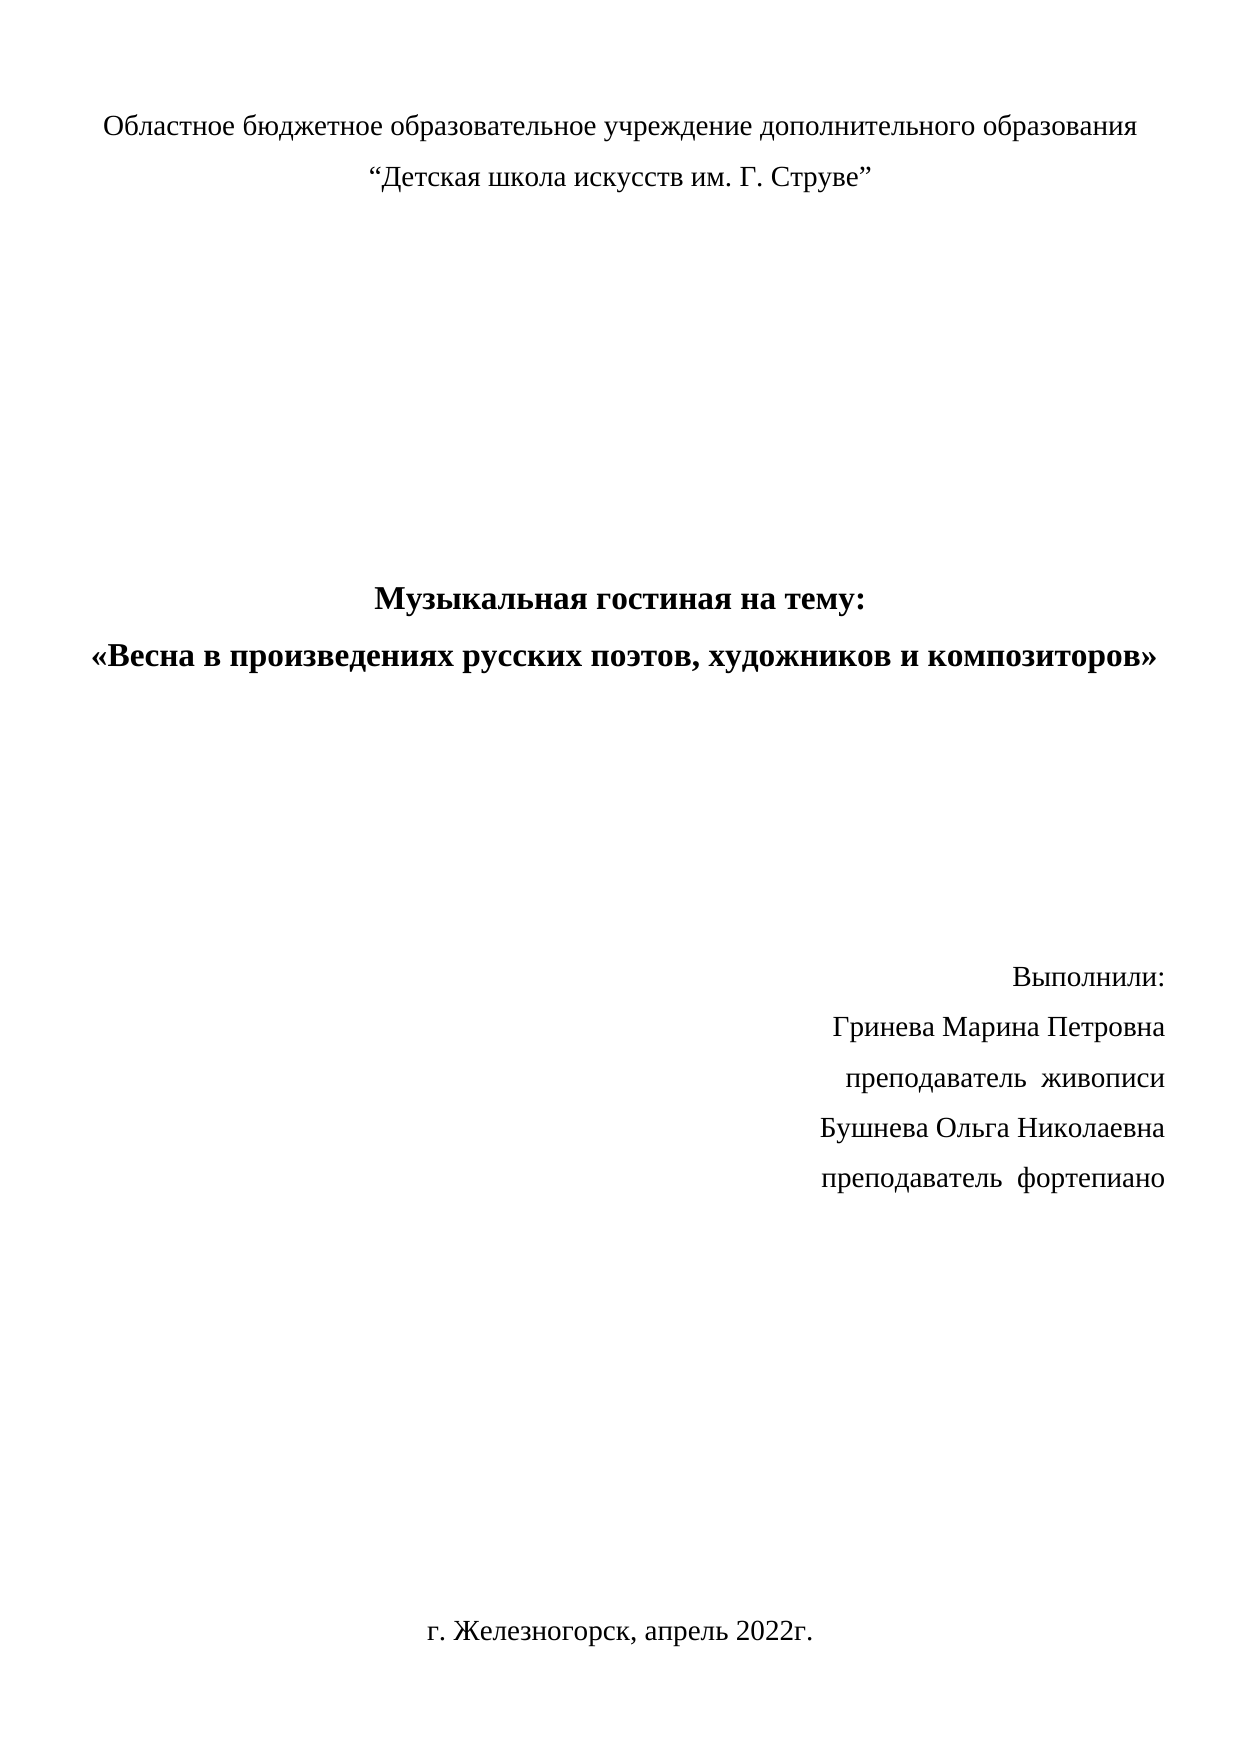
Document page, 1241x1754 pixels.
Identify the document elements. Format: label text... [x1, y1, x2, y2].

text Гринева Марина Петровна [75, 1009, 1165, 1043]
text преподаватель фортепиано [75, 1160, 1165, 1194]
text Выполнили: [75, 959, 1165, 993]
text Областное бюджетное образовательное учреждение дополнительного образования [75, 108, 1165, 142]
text Бушнева Ольга Николаевна [75, 1110, 1165, 1143]
text г. Железногорск, апрель 2022г. [75, 1613, 1165, 1647]
text “Детская школа искусств им. Г. Струве” [75, 159, 1165, 192]
text Музыкальная гостиная на тему: [75, 578, 1165, 616]
text «Весна в произведениях русских поэтов, художников и композиторов» [75, 636, 1165, 674]
text преподаватель живописи [75, 1060, 1165, 1093]
